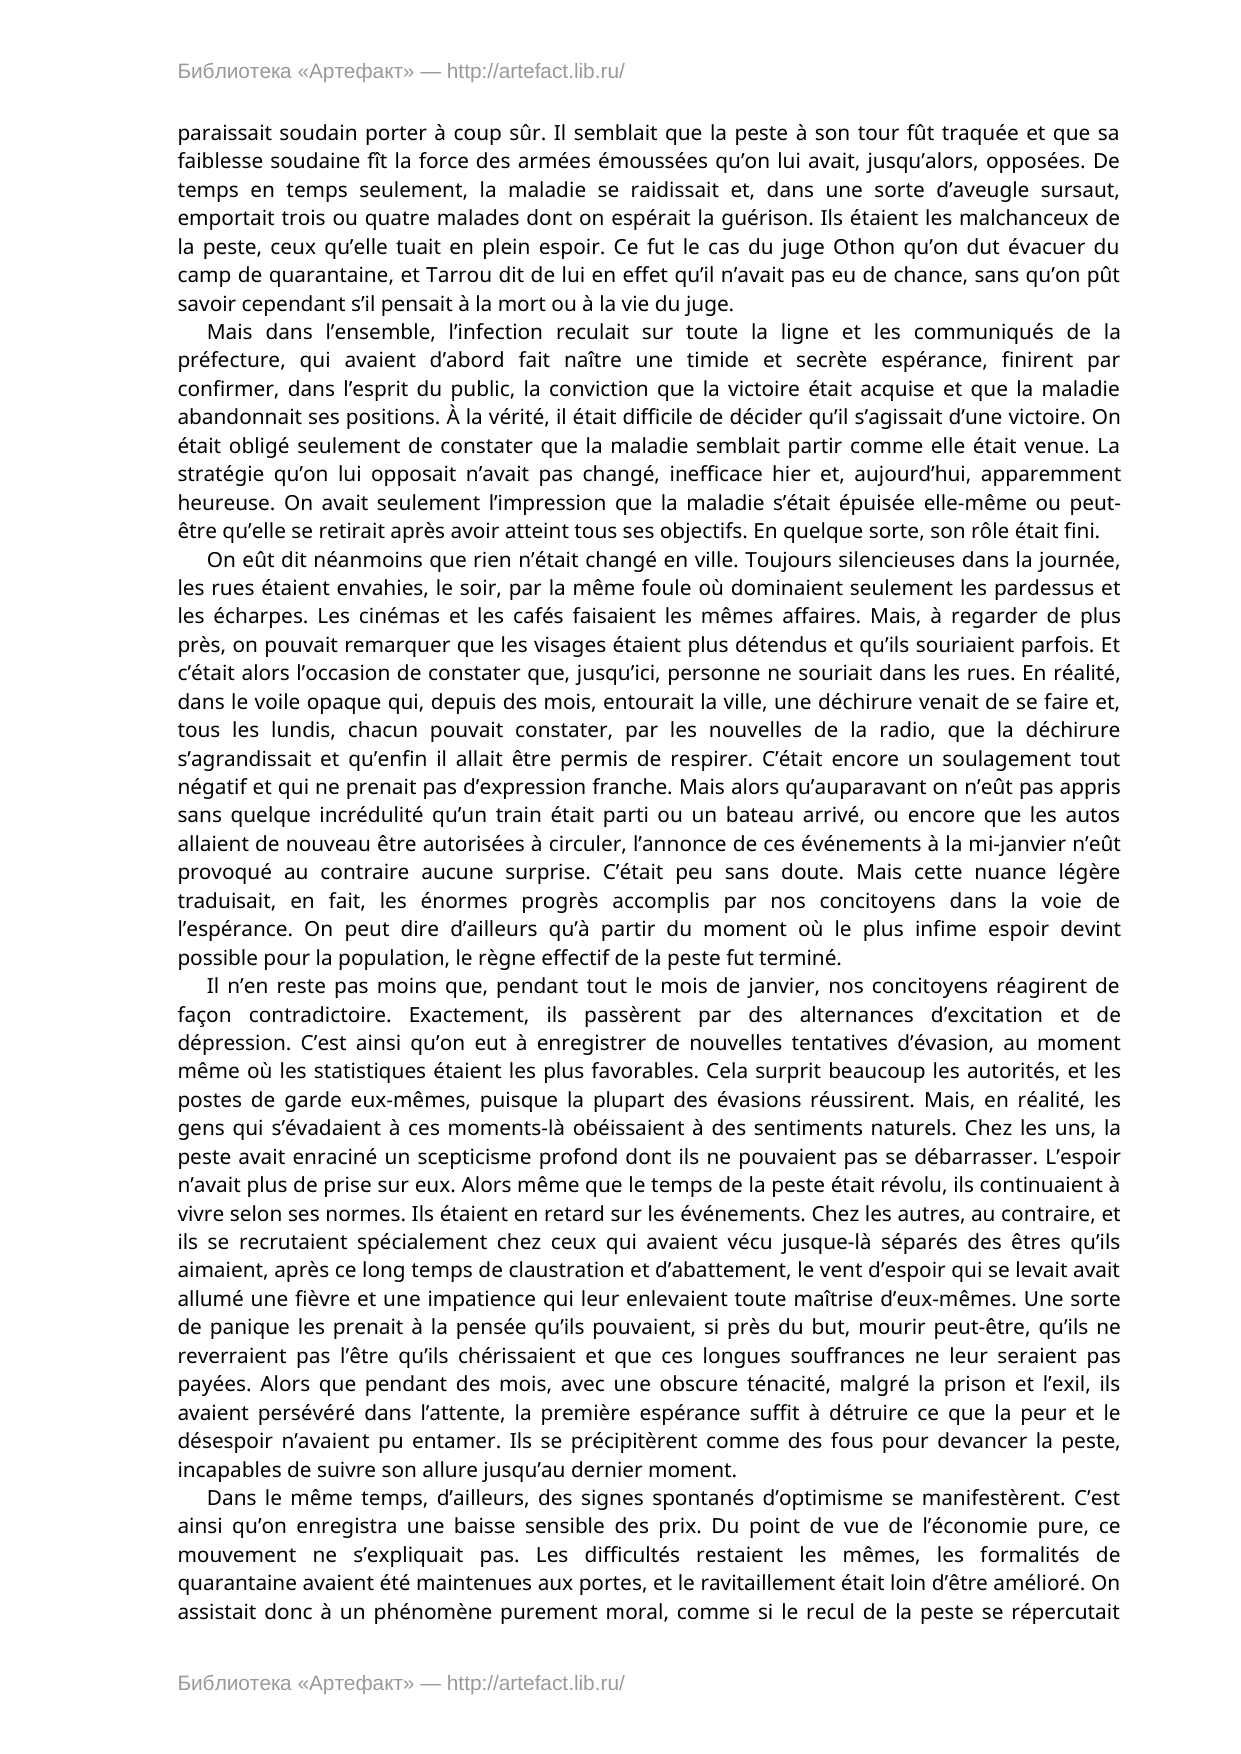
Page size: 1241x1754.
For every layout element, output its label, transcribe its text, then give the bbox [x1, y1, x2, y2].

text Il n’en reste pas moins que, pendant tout le mois de janvier, nos concitoyens réagirent de façon contradictoire. Exactement, ils passèrent par des alternances d’excitation et de dépression. C’est ainsi qu’on eut à enregistrer de nouvelles tentatives d’évasion, au moment même où les statistiques étaient les plus favorables. Cela surprit beaucoup les autorités, et les postes de garde eux-mêmes, puisque la plupart des évasions réussirent. Mais, en réalité, les gens qui s’évadaient à ces moments-là obéissaient à des sentiments naturels. Chez les uns, la peste avait enraciné un scepticisme profond dont ils ne pouvaient pas se débarrasser. L’espoir n’avait plus de prise sur eux. Alors même que le temps de la peste était révolu, ils continuaient à vivre selon ses normes. Ils étaient en retard sur les événements. Chez les autres, au contraire, et ils se recrutaient spécialement chez ceux qui avaient vécu jusque-là séparés des êtres qu’ils aimaient, après ce long temps de claustration et d’abattement, le vent d’espoir qui se levait avait allumé une fièvre et une impatience qui leur enlevaient toute maîtrise d’eux-mêmes. Une sorte de panique les prenait à la pensée qu’ils pouvaient, si près du but, mourir peut-être, qu’ils ne reverraient pas l’être qu’ils chérissaient et que ces longues souffrances ne leur seraient pas payées. Alors que pendant des mois, avec une obscure ténacité, malgré la prison et l’exil, ils avaient persévéré dans l’attente, la première espérance suffit à détruire ce que la peur et le désespoir n’avaient pu entamer. Ils se précipitèrent comme des fous pour devancer la peste, incapables de suivre son allure jusqu’au dernier moment. [177, 971, 1122, 1483]
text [177, 1483, 1122, 1625]
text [177, 118, 1122, 317]
text Mais dans l’ensemble, l’infection reculait sur toute la ligne et les communiqués de la préfecture, qui avaient d’abord fait naître une timide et secrète espérance, finirent par confirmer, dans l’esprit du public, la conviction que la victoire était acquise et que la maladie abandonnait ses positions. À la vérité, il était difficile de décider qu’il s’agissait d’une victoire. On était obligé seulement de constater que la maladie semblait partir comme elle était venue. La stratégie qu’on lui opposait n’avait pas changé, inefficace hier et, aujourd’hui, apparemment heureuse. On avait seulement l’impression que la maladie s’était épuisée elle-même ou peut-être qu’elle se retirait après avoir atteint tous ses objectifs. En quelque sorte, son rôle était fini. [177, 317, 1122, 545]
text On eût dit néanmoins que rien n’était changé en ville. Toujours silencieuses dans la journée, les rues étaient envahies, le soir, par la même foule où dominaient seulement les pardessus et les écharpes. Les cinémas et les cafés faisaient les mêmes affaires. Mais, à regarder de plus près, on pouvait remarquer que les visages étaient plus détendus et qu’ils souriaient parfois. Et c’était alors l’occasion de constater que, jusqu’ici, personne ne souriait dans les rues. En réalité, dans le voile opaque qui, depuis des mois, entourait la ville, une déchirure venait de se faire et, tous les lundis, chacun pouvait constater, par les nouvelles de la radio, que la déchirure s’agrandissait et qu’enfin il allait être permis de respirer. C’était encore un soulagement tout négatif et qui ne prenait pas d’expression franche. Mais alors qu’auparavant on n’eût pas appris sans quelque incrédulité qu’un train était parti ou un bateau arrivé, ou encore que les autos allaient de nouveau être autorisées à circuler, l’annonce de ces événements à la mi-janvier n’eût provoqué au contraire aucune surprise. C’était peu sans doute. Mais cette nuance légère traduisait, en fait, les énormes progrès accomplis par nos concitoyens dans la voie de l’espérance. On peut dire d’ailleurs qu’à partir du moment où le plus infime espoir devint possible pour la population, le règne effectif de la peste fut terminé. [177, 545, 1122, 971]
